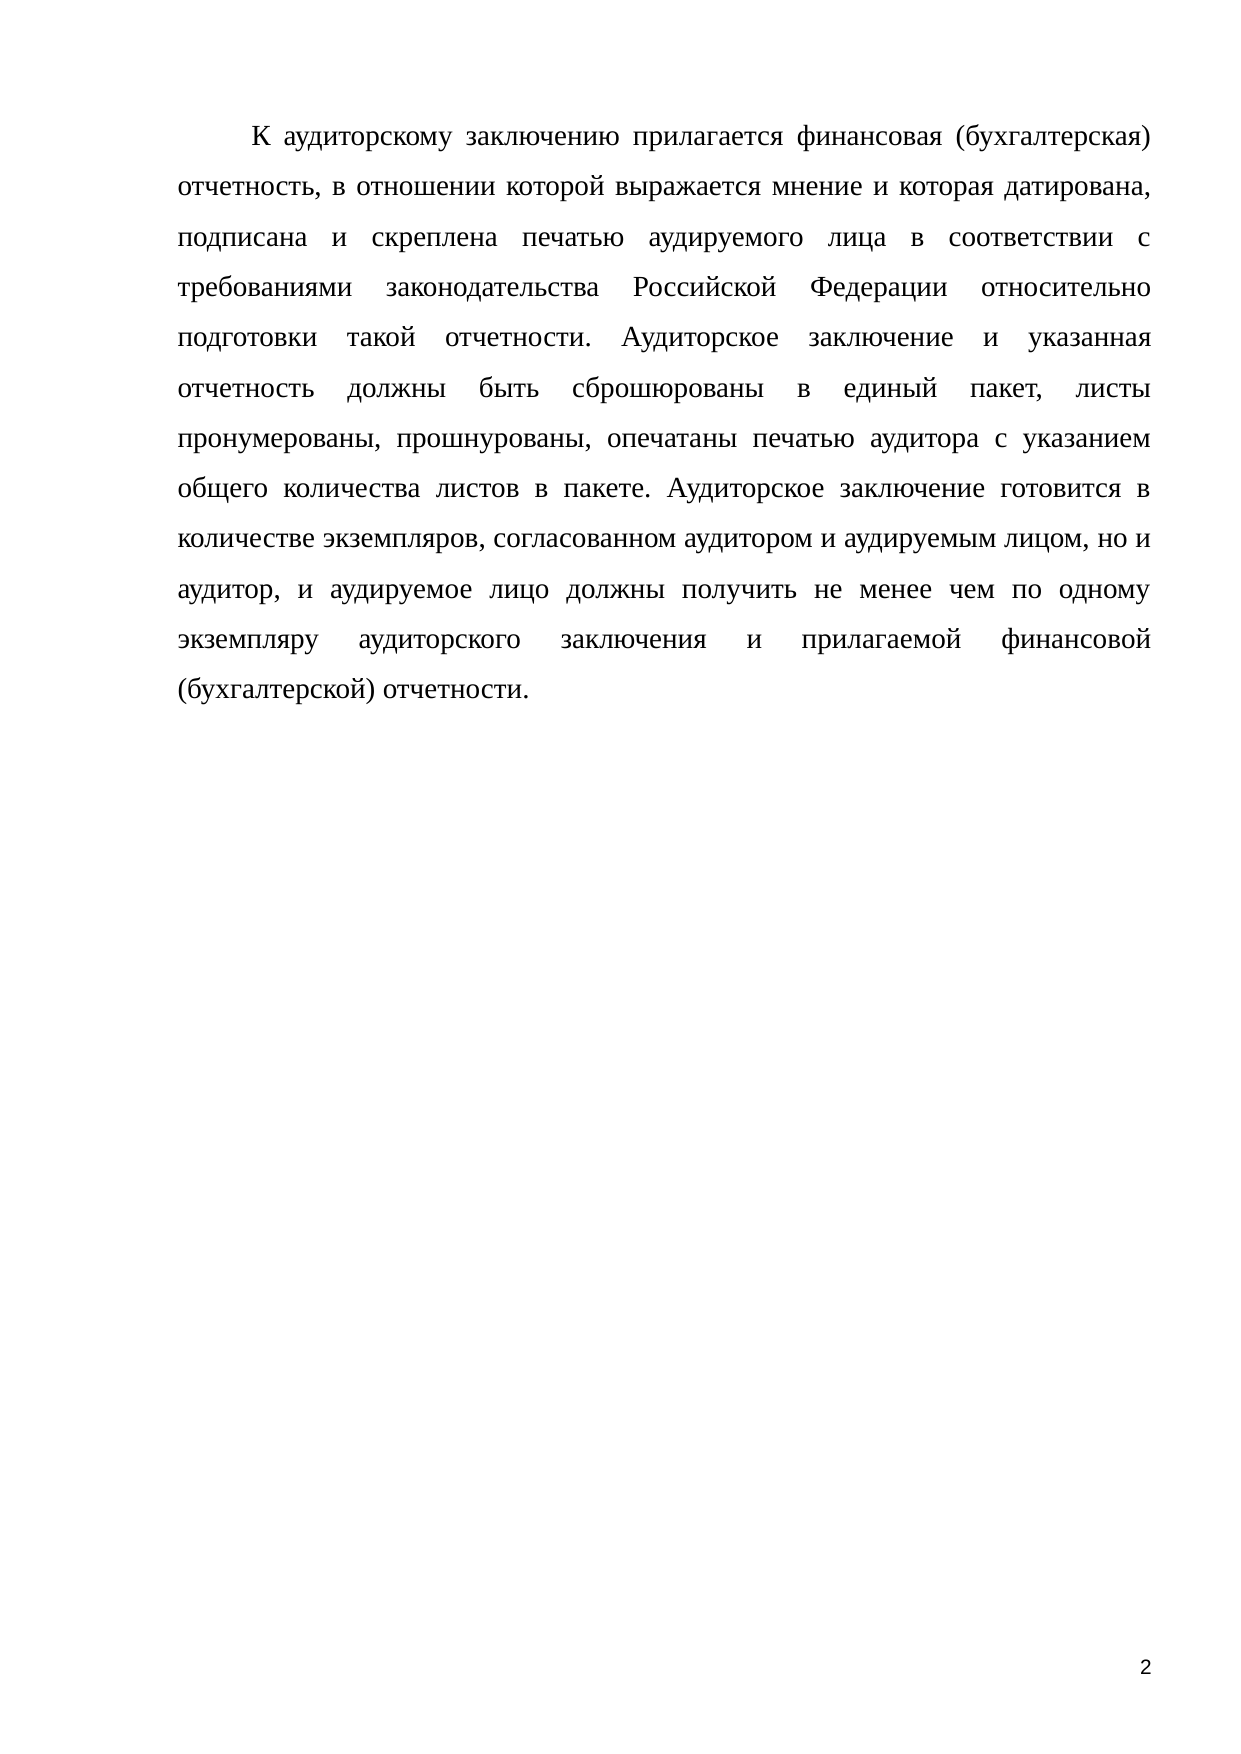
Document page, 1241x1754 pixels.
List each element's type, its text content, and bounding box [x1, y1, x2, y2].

text К аудиторскому заключению прилагается финансовая (бухгалтерская) отчетность, в отношении которой выражается мнение и которая датирована, подписана и скреплена печатью аудируемого лица в соответствии с требованиями законодательства Российской Федерации относительно подготовки такой отчетности. Аудиторское заключение и указанная отчетность должны быть сброшюрованы в единый пакет, листы пронумерованы, прошнурованы, опечатаны печатью аудитора с указанием общего количества листов в пакете. Аудиторское заключение готовится в количестве экземпляров, согласованном аудитором и аудируемым лицом, но и аудитор, и аудируемое лицо должны получить не менее чем по одному экземпляру аудиторского заключения и прилагаемой финансовой (бухгалтерской) отчетности. [177, 118, 1152, 705]
